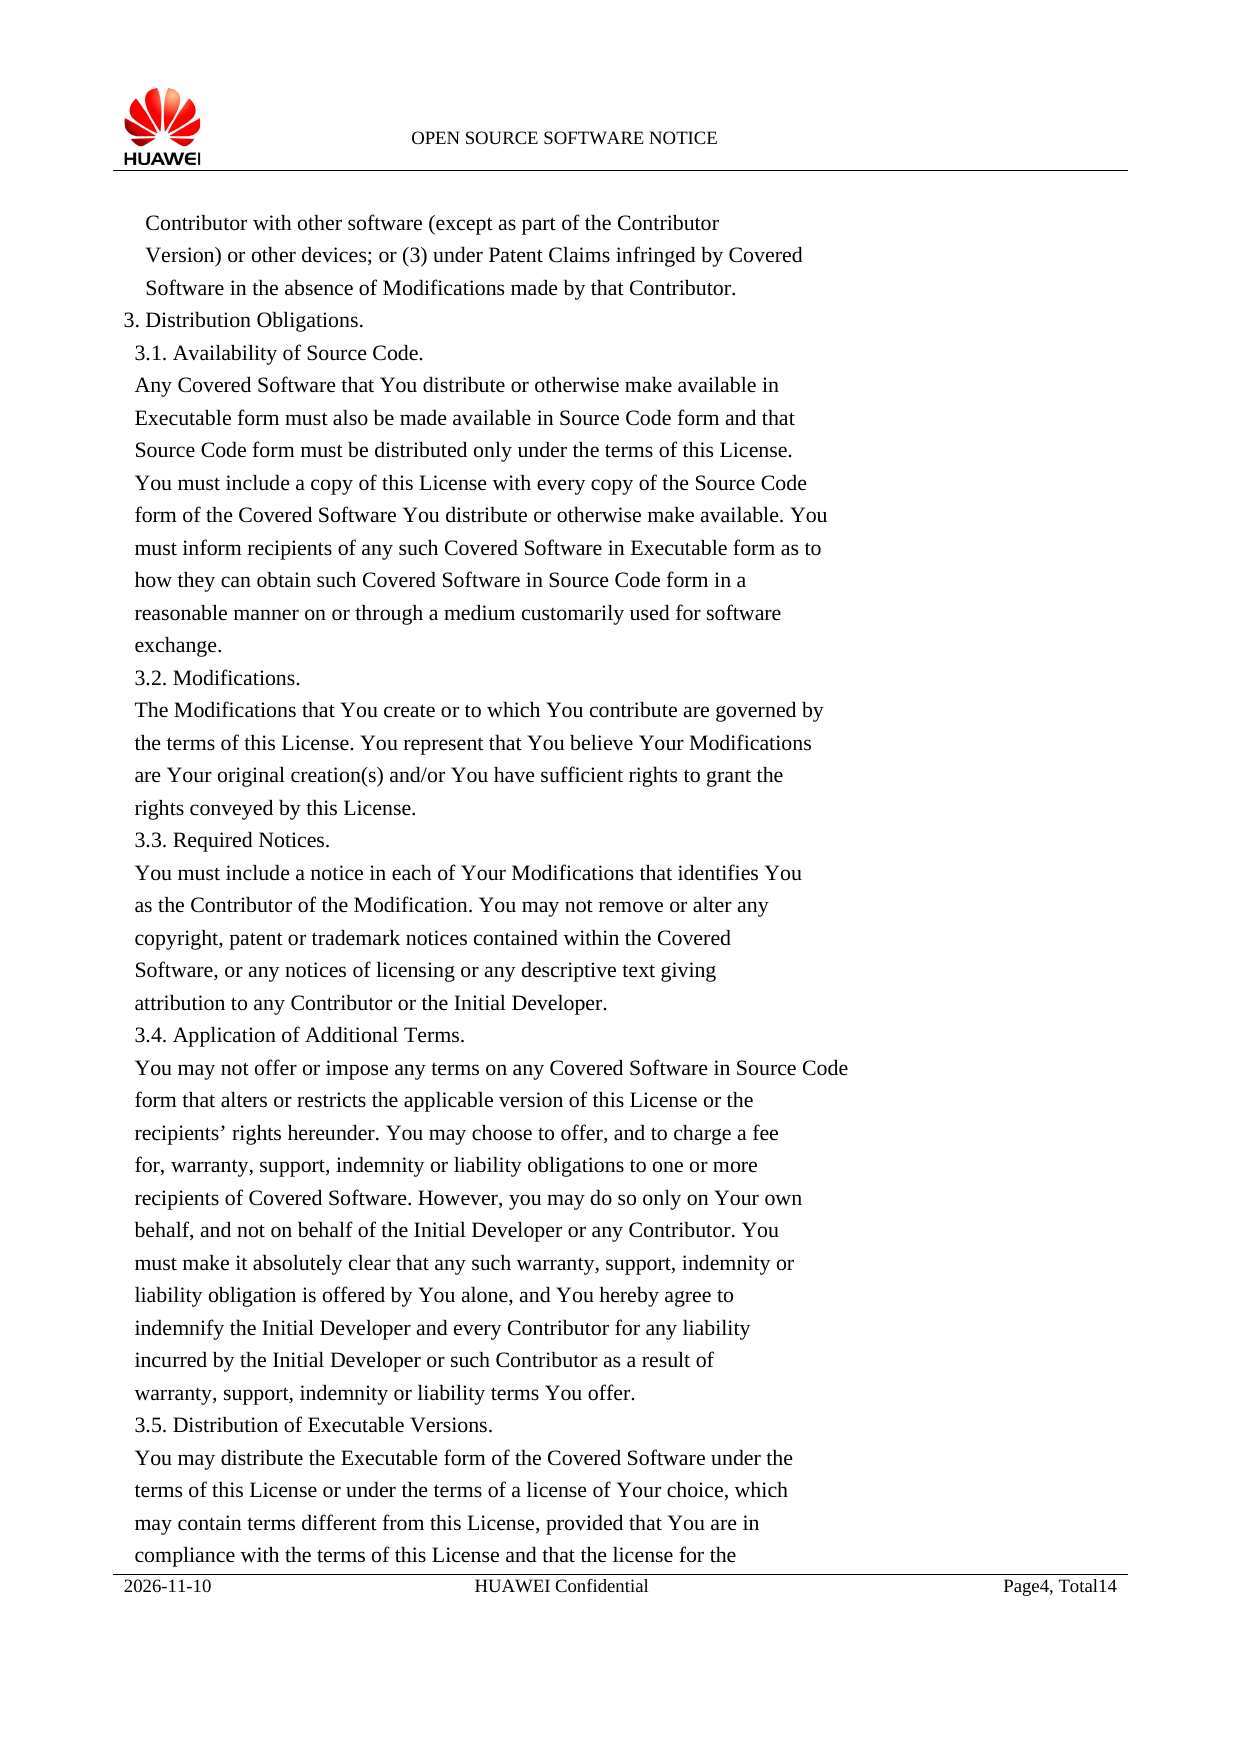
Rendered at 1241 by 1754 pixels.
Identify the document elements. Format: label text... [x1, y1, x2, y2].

text Contributor with other software (except as part of the Contributor [112, 206, 1128, 239]
text the terms of this License. You represent that You believe Your Modifications [112, 726, 1128, 759]
text are Your original creation(s) and/or You have sufficient rights to grant the [112, 759, 1128, 791]
text You may distribute the Executable form of the Covered Software under the [112, 1441, 1128, 1474]
text warranty, support, indemnity or liability terms You offer. [112, 1376, 1128, 1409]
text 3.2. Modifications. [112, 661, 1128, 694]
text compliance with the terms of this License and that the license for the [112, 1539, 1128, 1571]
text form of the Covered Software You distribute or otherwise make available. You [112, 499, 1128, 531]
text 3.5. Distribution of Executable Versions. [112, 1409, 1128, 1441]
text Software in the absence of Modifications made by that Contributor. [112, 271, 1128, 304]
picture [124, 88, 201, 165]
text 3.4. Application of Additional Terms. [112, 1019, 1128, 1051]
text Software, or any notices of licensing or any descriptive text giving [112, 954, 1128, 986]
text copyright, patent or trademark notices contained within the Covered [112, 921, 1128, 954]
text terms of this License or under the terms of a license of Your choice, which [112, 1474, 1128, 1506]
text incurred by the Initial Developer or such Contributor as a result of [112, 1344, 1128, 1376]
text Any Covered Software that You distribute or otherwise make available in [112, 369, 1128, 401]
text Source Code form must be distributed only under the terms of this License. [112, 434, 1128, 466]
text You must include a copy of this License with every copy of the Source Code [112, 466, 1128, 499]
text rights conveyed by this License. [112, 791, 1128, 824]
text The Modifications that You create or to which You contribute are governed by [112, 694, 1128, 726]
text must inform recipients of any such Covered Software in Executable form as to [112, 531, 1128, 564]
text 3.1. Availability of Source Code. [112, 336, 1128, 369]
text 3.3. Required Notices. [112, 824, 1128, 856]
text recipients of Covered Software. However, you may do so only on Your own [112, 1181, 1128, 1214]
text form that alters or restricts the applicable version of this License or the [112, 1084, 1128, 1116]
text attribution to any Contributor or the Initial Developer. [112, 986, 1128, 1019]
text recipients’ rights hereunder. You may choose to offer, and to charge a fee [112, 1116, 1128, 1149]
text indemnify the Initial Developer and every Contributor for any liability [112, 1311, 1128, 1344]
text may contain terms different from this License, provided that You are in [112, 1506, 1128, 1539]
text You may not offer or impose any terms on any Covered Software in Source Code [112, 1051, 1128, 1084]
text how they can obtain such Covered Software in Source Code form in a [112, 564, 1128, 596]
text liability obligation is offered by You alone, and You hereby agree to [112, 1279, 1128, 1311]
text exchange. [112, 629, 1128, 661]
text as the Contributor of the Modification. You may not remove or alter any [112, 889, 1128, 921]
text must make it absolutely clear that any such warranty, support, indemnity or [112, 1246, 1128, 1279]
text reasonable manner on or through a medium customarily used for software [112, 596, 1128, 629]
text Executable form must also be made available in Source Code form and that [112, 401, 1128, 434]
text You must include a notice in each of Your Modifications that identifies You [112, 856, 1128, 889]
text behalf, and not on behalf of the Initial Developer or any Contributor. You [112, 1214, 1128, 1246]
text 3. Distribution Obligations. [112, 304, 1128, 336]
text for, warranty, support, indemnity or liability obligations to one or more [112, 1149, 1128, 1181]
text Version) or other devices; or (3) under Patent Claims infringed by Covered [112, 239, 1128, 271]
